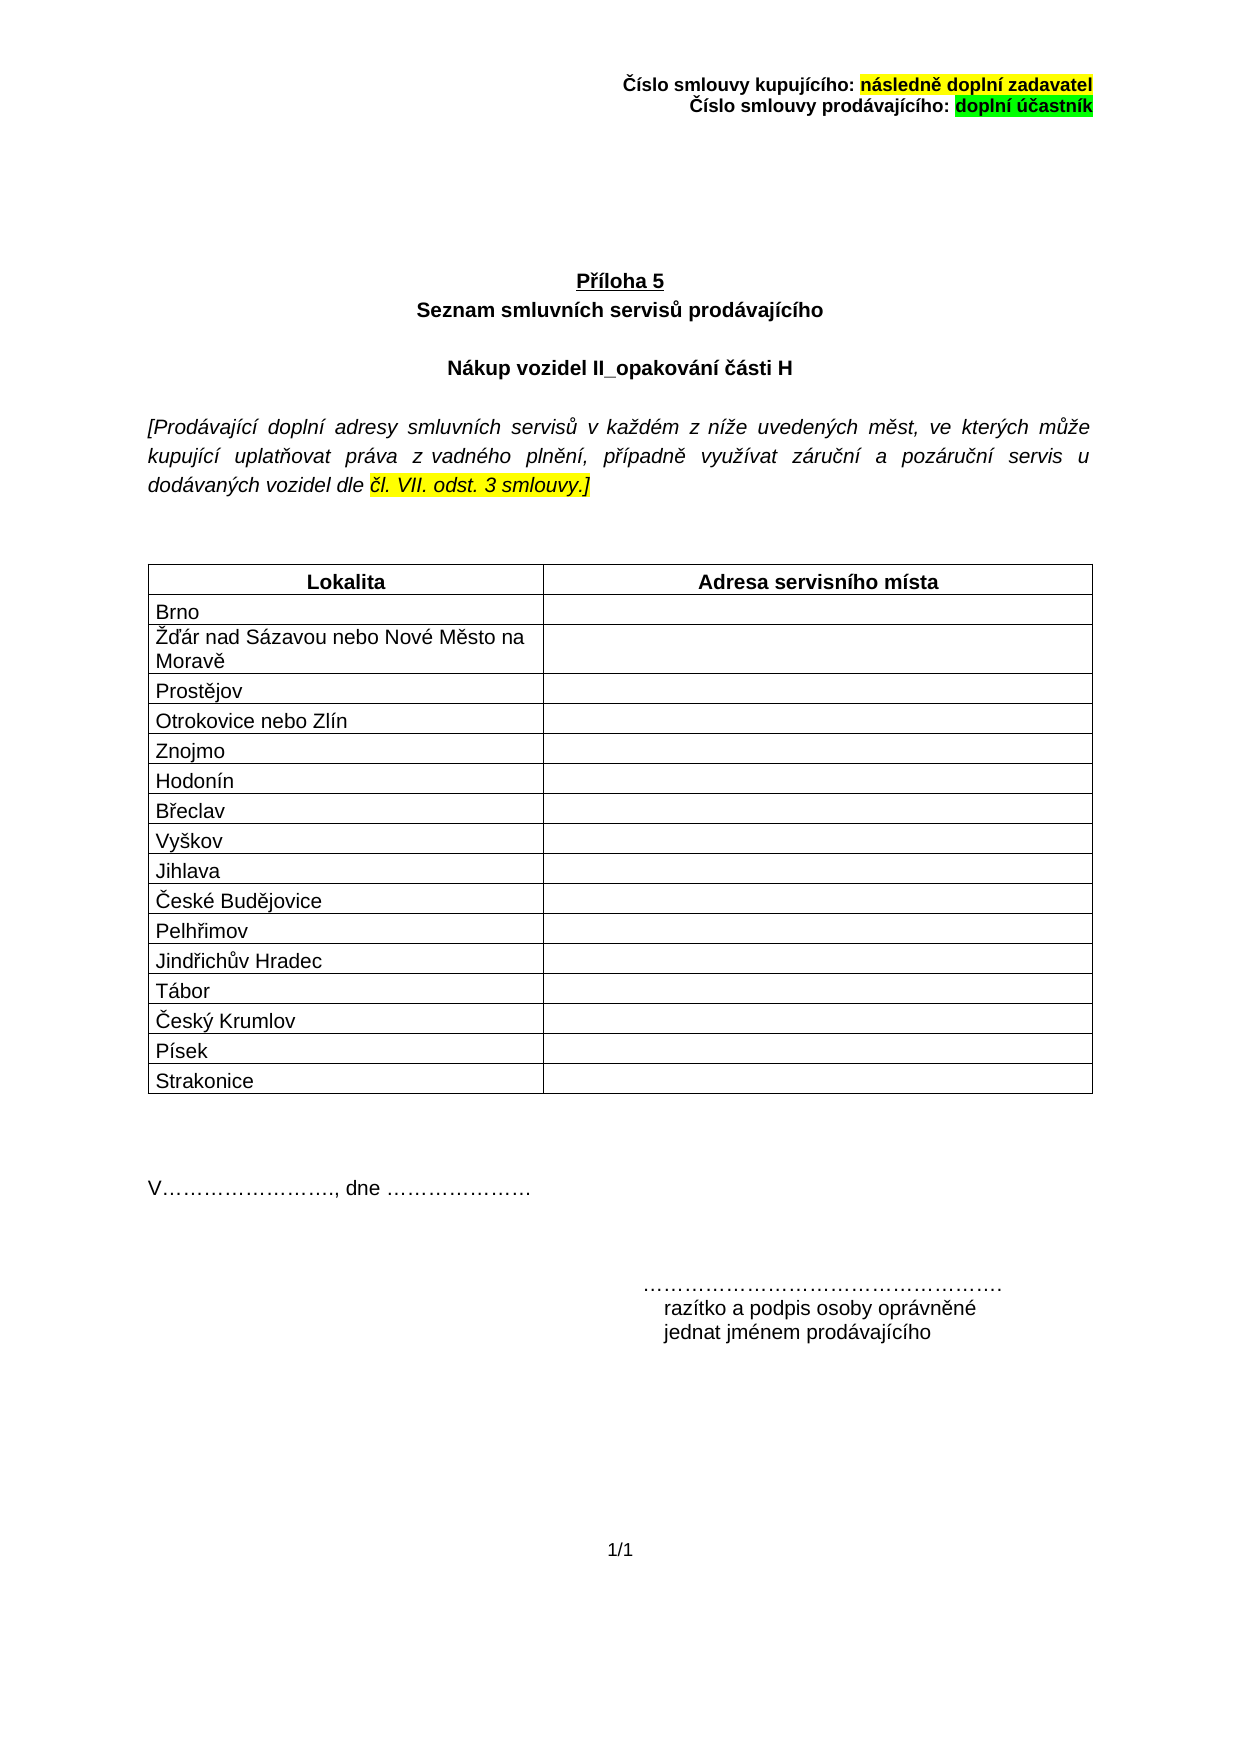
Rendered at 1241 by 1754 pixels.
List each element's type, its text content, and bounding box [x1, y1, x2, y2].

text Příloha 5 [148, 263, 1093, 293]
table_cell [544, 944, 1092, 972]
table_cell Jihlava [149, 854, 543, 882]
table_cell [544, 734, 1092, 762]
text Seznam smluvních servisů prodávajícího [148, 293, 1093, 322]
table_cell České Budějovice [149, 884, 543, 912]
table_cell Písek [149, 1034, 543, 1062]
table_cell Hodonín [149, 764, 543, 792]
table_header Adresa servisního místa [544, 565, 1092, 593]
table_cell [544, 674, 1092, 702]
table_cell [544, 704, 1092, 732]
table_cell [544, 625, 1092, 672]
table_cell [544, 854, 1092, 882]
table_cell [544, 1034, 1092, 1062]
table_cell [544, 595, 1092, 623]
table_cell Strakonice [149, 1064, 543, 1092]
table_cell Otrokovice nebo Zlín [149, 704, 543, 732]
table_cell Břeclav [149, 794, 543, 822]
table_cell Žďár nad Sázavou nebo Nové Město na Moravě [149, 625, 543, 672]
table_cell [544, 914, 1092, 942]
text jednat jménem prodávajícího [589, 1319, 1093, 1343]
text Nákup vozidel II_opakování části H [148, 351, 1093, 380]
table_cell [544, 824, 1092, 852]
table_cell [544, 884, 1092, 912]
text [Prodávající doplní adresy smluvních servisů v každém z níže uvedených měst, ve kterých může kupující uplatňovat práva z vadného plnění, případně využívat záruční a pozáruční servis u dodávaných vozidel dle čl. VII. odst. 3 smlouvy.] [148, 409, 1093, 497]
table_cell Brno [149, 595, 543, 623]
table_cell Pelhřimov [149, 914, 543, 942]
table_cell Prostějov [149, 674, 543, 702]
table_cell Český Krumlov [149, 1004, 543, 1032]
table_header Lokalita [149, 565, 543, 593]
table_cell [544, 1064, 1092, 1092]
table_cell [544, 1004, 1092, 1032]
text V……………………., dne ………………… [148, 1176, 1093, 1200]
table_cell [544, 974, 1092, 1002]
text ……………………………………………. [148, 1272, 1093, 1296]
table_cell Tábor [149, 974, 543, 1002]
table_cell Jindřichův Hradec [149, 944, 543, 972]
table_cell [544, 794, 1092, 822]
text razítko a podpis osoby oprávněné [298, 1296, 1093, 1319]
table_cell Znojmo [149, 734, 543, 762]
table_cell Vyškov [149, 824, 543, 852]
table_cell [544, 764, 1092, 792]
